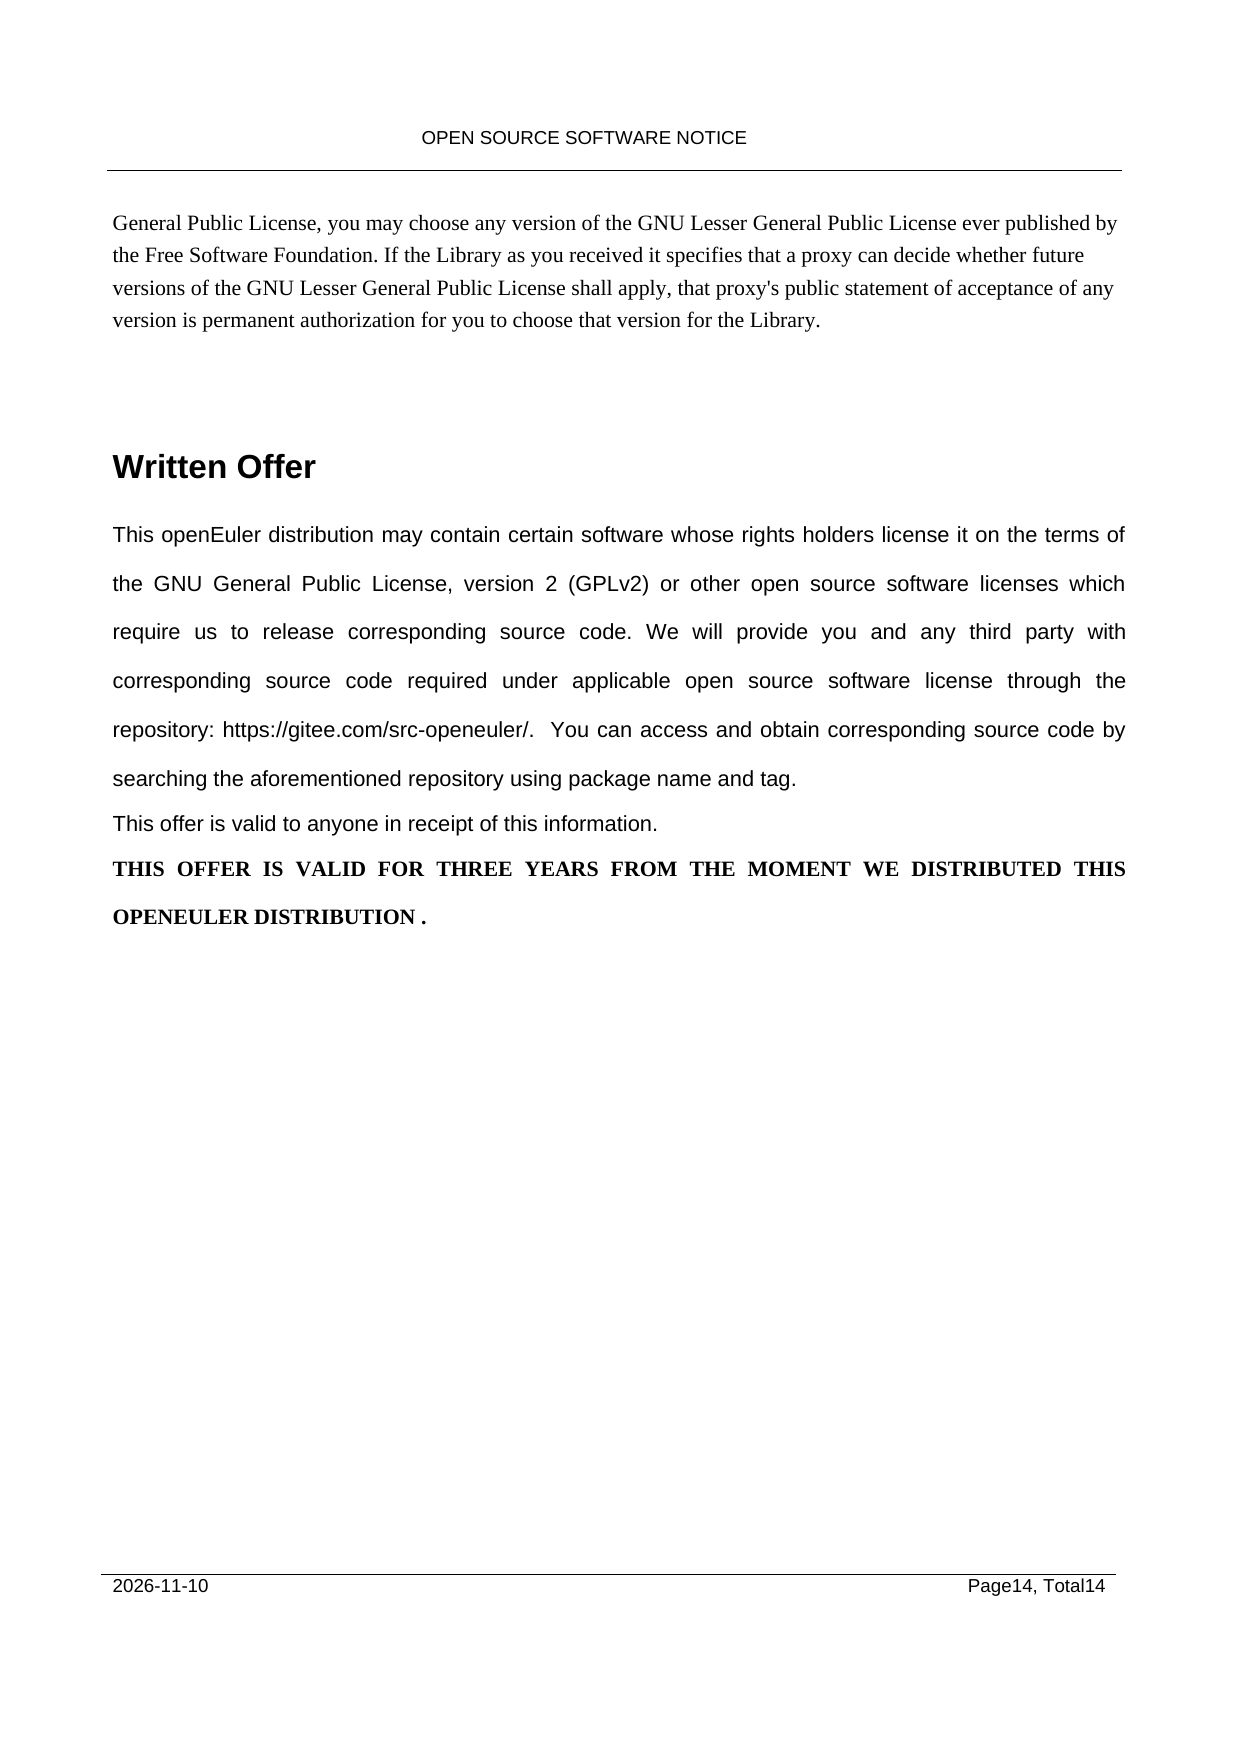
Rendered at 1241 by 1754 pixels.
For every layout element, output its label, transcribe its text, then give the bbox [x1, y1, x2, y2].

text This openEuler distribution may contain certain software whose rights holders license it on the terms of the GNU General Public License, version 2 (GPLv2) or other open source software licenses which require us to release corresponding source code. We will provide you and any third party with corresponding source code required under applicable open source software license through the repository: https://gitee.com/src-openeuler/. You can access and obtain corresponding source code by searching the aforementioned repository using package name and tag. [112, 518, 1128, 794]
text THIS OFFER IS VALID FOR THREE YEARS FROM THE MOMENT WE DISTRIBUTED THIS OPENEULER DISTRIBUTION . [112, 852, 1128, 933]
text This offer is valid to anyone in receipt of this information. [112, 807, 1128, 839]
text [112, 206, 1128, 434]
text Written Offer [112, 434, 1128, 499]
